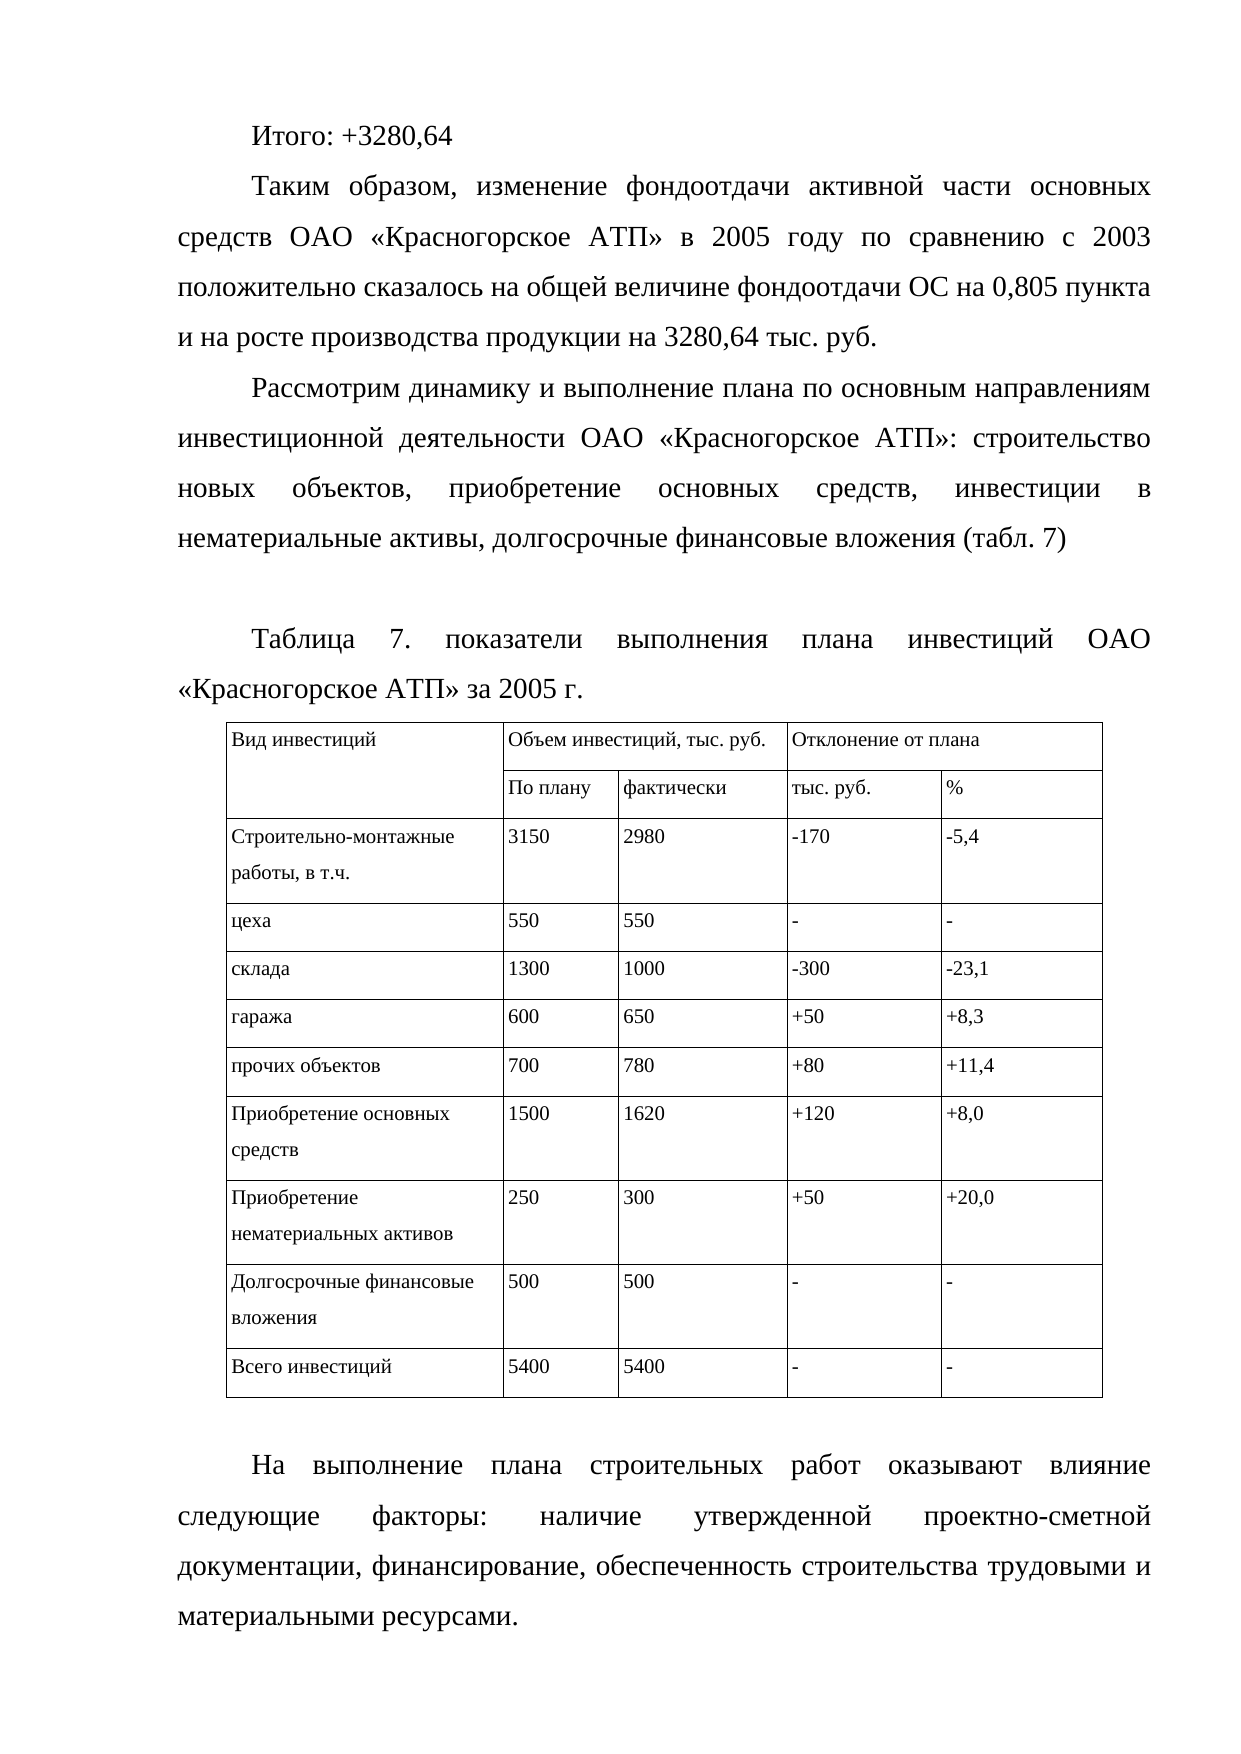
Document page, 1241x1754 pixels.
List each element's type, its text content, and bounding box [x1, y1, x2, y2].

table_cell гаража [227, 1000, 503, 1047]
table_cell 550 [504, 904, 618, 951]
table_cell прочих объектов [227, 1048, 503, 1096]
text Итого: +3280,64 [177, 118, 1152, 152]
table_cell % [942, 771, 1102, 818]
table_cell 5400 [619, 1349, 787, 1397]
table_cell 2980 [619, 819, 787, 903]
text Таким образом, изменение фондоотдачи активной части основных средств ОАО «Красногорское АТП» в 2005 году по сравнению с 2003 положительно сказалось на общей величине фондоотдачи ОС на 0,805 пункта и на росте производства продукции на 3280,64 тыс. руб. [177, 168, 1152, 353]
table_cell 600 [504, 1000, 618, 1047]
table_cell 500 [504, 1265, 618, 1348]
table_header Отклонение от плана [788, 723, 1102, 770]
table_cell -23,1 [942, 952, 1102, 999]
table_cell 650 [619, 1000, 787, 1047]
text На выполнение плана строительных работ оказывают влияние следующие факторы: наличие утвержденной проектно-сметной документации, финансирование, обеспеченность строительства трудовыми и материальными ресурсами. [177, 1447, 1152, 1632]
table_cell +50 [788, 1181, 941, 1264]
text Рассмотрим динамику и выполнение плана по основным направлениям инвестиционной деятельности ОАО «Красногорское АТП»: строительство новых объектов, приобретение основных средств, инвестиции в нематериальные активы, долгосрочные финансовые вложения (табл. 7) [177, 370, 1152, 554]
table_cell +50 [788, 1000, 941, 1047]
table_cell +20,0 [942, 1181, 1102, 1264]
table_cell 1300 [504, 952, 618, 999]
table_header Объем инвестиций, тыс. руб. [504, 723, 787, 770]
table_cell Строительно-монтажные работы, в т.ч. [227, 819, 503, 903]
table_cell +11,4 [942, 1048, 1102, 1096]
table_cell цеха [227, 904, 503, 951]
text Таблица 7. показатели выполнения плана инвестиций ОАО «Красногорское АТП» за 2005 г. [177, 621, 1152, 705]
table_cell Долгосрочные финансовые вложения [227, 1265, 503, 1348]
table_cell +8,3 [942, 1000, 1102, 1047]
table_cell 5400 [504, 1349, 618, 1397]
table_cell - [942, 1349, 1102, 1397]
table_cell 1500 [504, 1097, 618, 1180]
table_cell +8,0 [942, 1097, 1102, 1180]
table_cell 300 [619, 1181, 787, 1264]
table_cell 250 [504, 1181, 618, 1264]
table_cell Приобретение нематериальных активов [227, 1181, 503, 1264]
table_cell 780 [619, 1048, 787, 1096]
table_cell склада [227, 952, 503, 999]
table_cell фактически [619, 771, 787, 818]
table_cell 1000 [619, 952, 787, 999]
table_cell -5,4 [942, 819, 1102, 903]
table_cell - [942, 1265, 1102, 1348]
table_cell - [942, 904, 1102, 951]
table_cell -300 [788, 952, 941, 999]
table_header Вид инвестиций [227, 723, 503, 818]
table_cell 3150 [504, 819, 618, 903]
table_cell Всего инвестиций [227, 1349, 503, 1397]
table_cell Приобретение основных средств [227, 1097, 503, 1180]
table_cell - [788, 1265, 941, 1348]
table_cell -170 [788, 819, 941, 903]
table_cell - [788, 1349, 941, 1397]
table_cell 700 [504, 1048, 618, 1096]
table_cell 550 [619, 904, 787, 951]
table_cell По плану [504, 771, 618, 818]
table_cell 1620 [619, 1097, 787, 1180]
table_cell +80 [788, 1048, 941, 1096]
table_cell 500 [619, 1265, 787, 1348]
table_cell тыс. руб. [788, 771, 941, 818]
table_cell - [788, 904, 941, 951]
table_cell +120 [788, 1097, 941, 1180]
